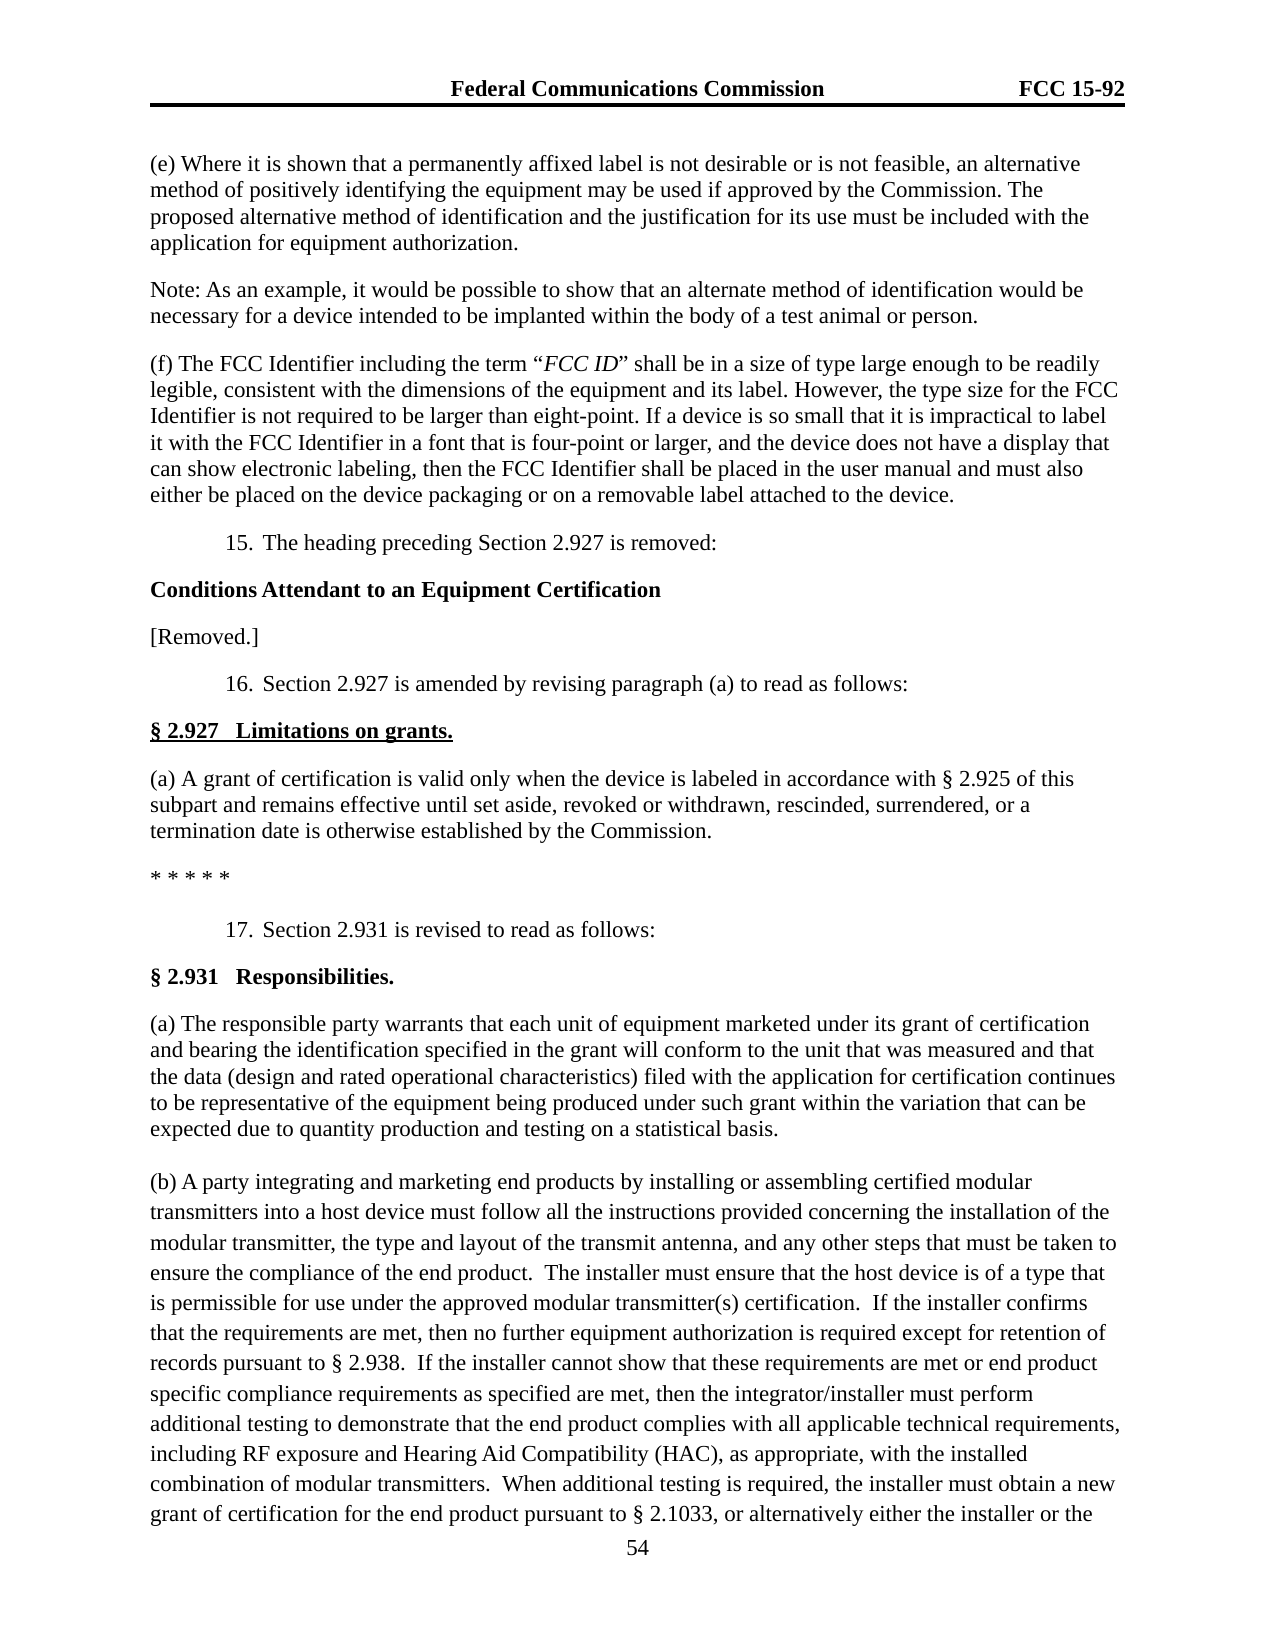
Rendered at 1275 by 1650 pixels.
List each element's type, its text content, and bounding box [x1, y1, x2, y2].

text (a) A grant of certification is valid only when the device is labeled in accordance with § 2.925 of this subpart and remains effective until set aside, revoked or withdrawn, rescinded, surrendered, or a termination date is otherwise established by the Commission. [150, 765, 1125, 844]
text (e) Where it is shown that a permanently affixed label is not desirable or is not feasible, an alternative method of positively identifying the equipment may be used if approved by the Commission. The proposed alternative method of identification and the justification for its use must be included with the application for equipment authorization. [150, 150, 1125, 255]
text [Removed.] [150, 623, 1125, 649]
text § 2.931 Responsibilities. [150, 963, 1125, 989]
text Conditions Attendant to an Equipment Certification [150, 576, 1125, 602]
list Section 2.927 is amended by revising paragraph (a) to read as follows: [225, 670, 1125, 697]
text * * * * * [150, 864, 1125, 891]
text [150, 1168, 1125, 1527]
text § 2.927 Limitations on grants. [150, 717, 1125, 744]
list The heading preceding Section 2.927 is removed: [225, 529, 1125, 555]
text (a) The responsible party warrants that each unit of equipment marketed under its grant of certification and bearing the identification specified in the grant will conform to the unit that was measured and that the data (design and rated operational characteristics) filed with the application for certification continues to be representative of the equipment being produced under such grant within the variation that can be expected due to quantity production and testing on a statistical basis. [150, 1010, 1125, 1142]
list Section 2.931 is revised to read as follows: [225, 916, 1125, 942]
text (f) The FCC Identifier including the term “FCC ID” shall be in a size of type large enough to be readily legible, consistent with the dimensions of the equipment and its label. However, the type size for the FCC Identifier is not required to be larger than eight-point. If a device is so small that it is impractical to label it with the FCC Identifier in a font that is four-point or larger, and the device does not have a display that can show electronic labeling, then the FCC Identifier shall be placed in the user manual and must also either be placed on the device packaging or on a removable label attached to the device. [150, 350, 1125, 508]
text Note: As an example, it would be possible to show that an alternate method of identification would be necessary for a device intended to be implanted within the body of a test animal or person. [150, 276, 1125, 329]
